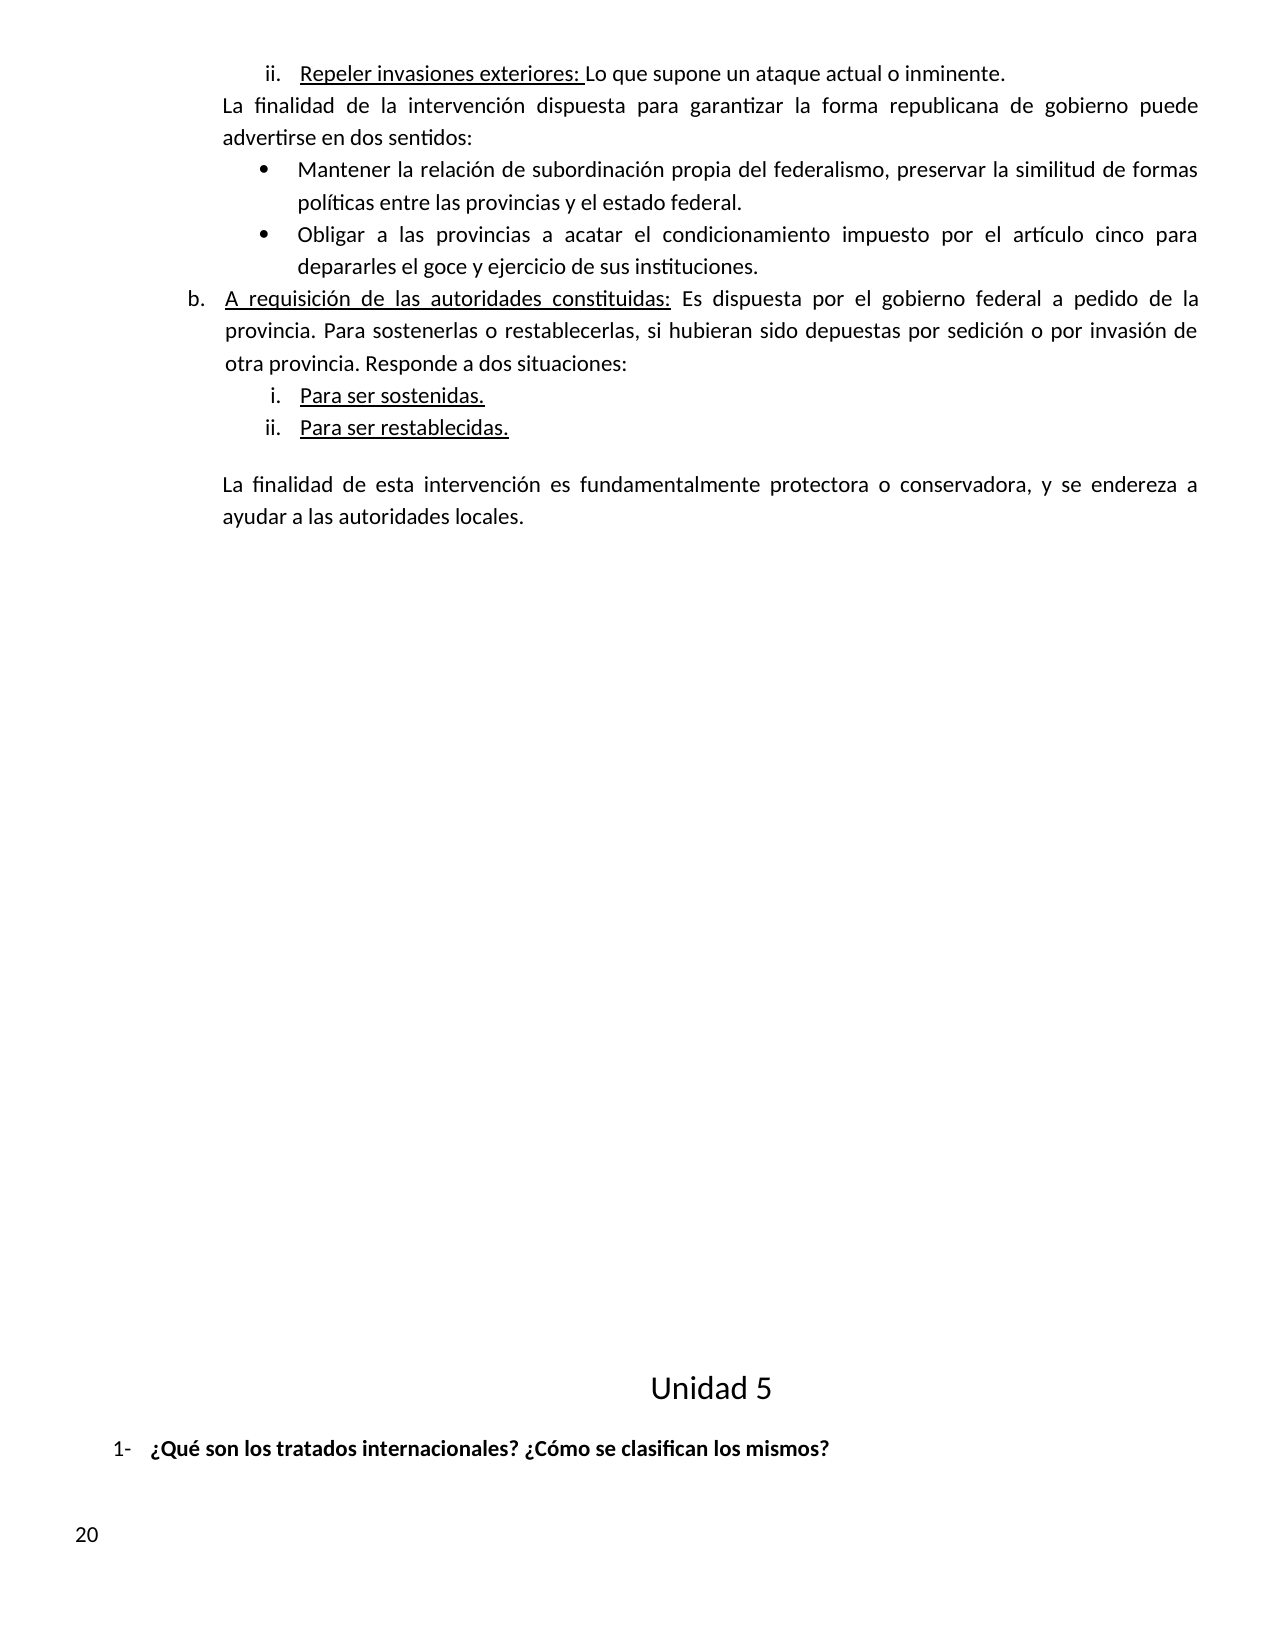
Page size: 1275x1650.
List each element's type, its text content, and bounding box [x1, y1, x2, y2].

text La finalidad de esta intervención es fundamentalmente protectora o conservadora, y se endereza a ayudar a las autoridades locales. [222, 470, 1200, 531]
list Para ser sostenidas. [281, 381, 1200, 409]
list Para ser restablecidas. [281, 413, 1200, 441]
text Unidad 5 [222, 1367, 1200, 1407]
list Mantener la relación de subordinación propia del federalismo, preservar la similitud de formas políticas entre las provincias y el estado federal. [260, 156, 1200, 216]
list ¿Qué son los tratados internacionales? ¿Cómo se clasifican los mismos? [112, 1434, 1200, 1462]
list A requisición de las autoridades constituidas: Es dispuesta por el gobierno federal a pedido de la provincia. Para sostenerlas o restablecerlas, si hubieran sido depuestas por sedición o por invasión de otra provincia. Responde a dos situaciones: [187, 284, 1200, 377]
list Repeler invasiones exteriores: Lo que supone un ataque actual o inminente. [281, 59, 1200, 87]
list Obligar a las provincias a acatar el condicionamiento impuesto por el artículo cinco para depararles el goce y ejercicio de sus instituciones. [260, 220, 1200, 280]
text La finalidad de la intervención dispuesta para garantizar la forma republicana de gobierno puede advertirse en dos sentidos: [222, 91, 1200, 151]
